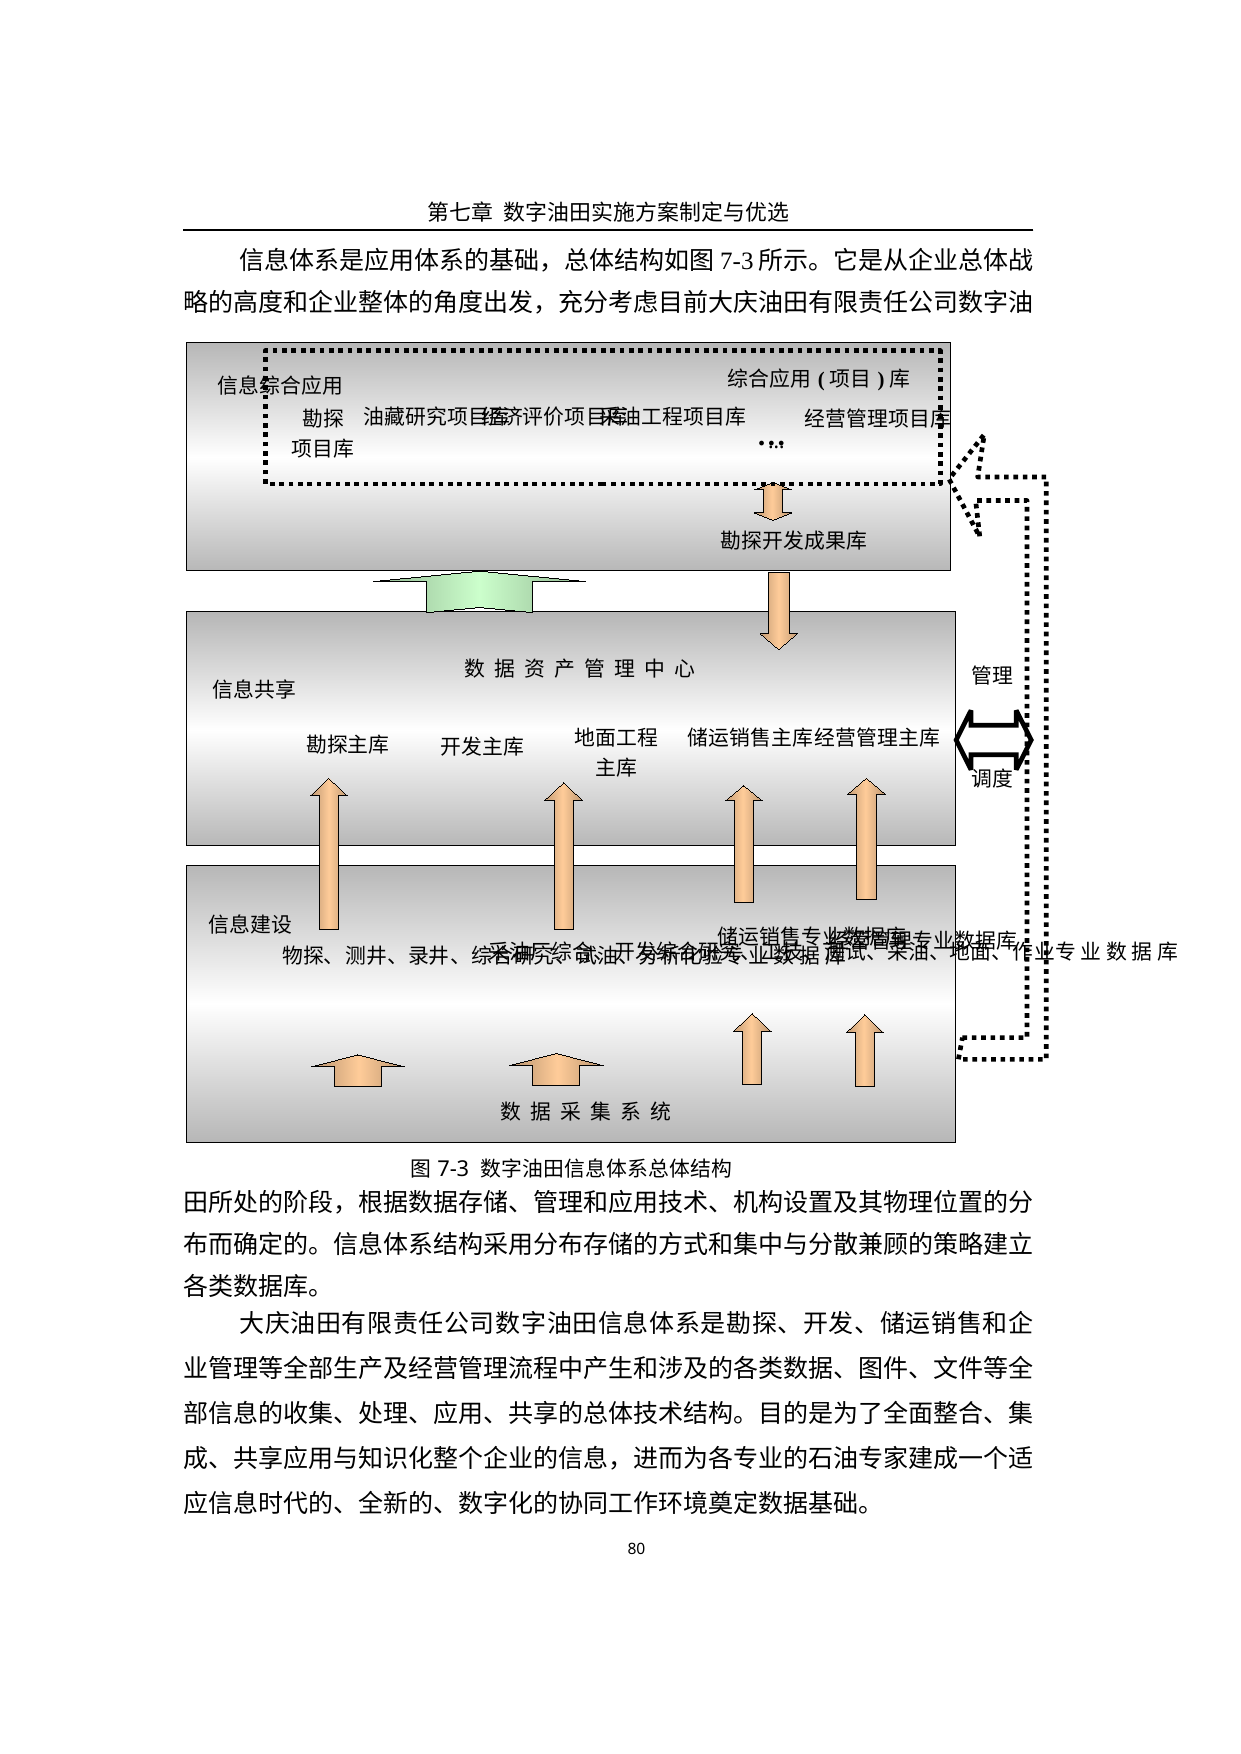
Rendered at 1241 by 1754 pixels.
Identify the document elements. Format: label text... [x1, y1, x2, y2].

text 大庆油田有限责任公司数字油田信息体系是勘探、开发、储运销售和企业管理等全部生产及经营管理流程中产生和涉及的各类数据、图件、文件等全部信息的收集、处理、应用、共享的总体技术结构。目的是为了全面整合、集成、共享应用与知识化整个企业的信息，进而为各专业的石油专家建成一个适应信息时代的、全新的、数字化的协同工作环境奠定数据基础。 [183, 1303, 1033, 1519]
text 信息体系是应用体系的基础，总体结构如图7-3所示。它是从企业总体战略的高度和企业整体的角度出发，充分考虑目前大庆油田有限责任公司数字油田所处的阶段，根据数据存储、管理和应用技术、机构设置及其物理位置的分布而确定的。信息体系结构采用分布存储的方式和集中与分散兼顾的策略建立各类数据库。 [183, 236, 1033, 1303]
